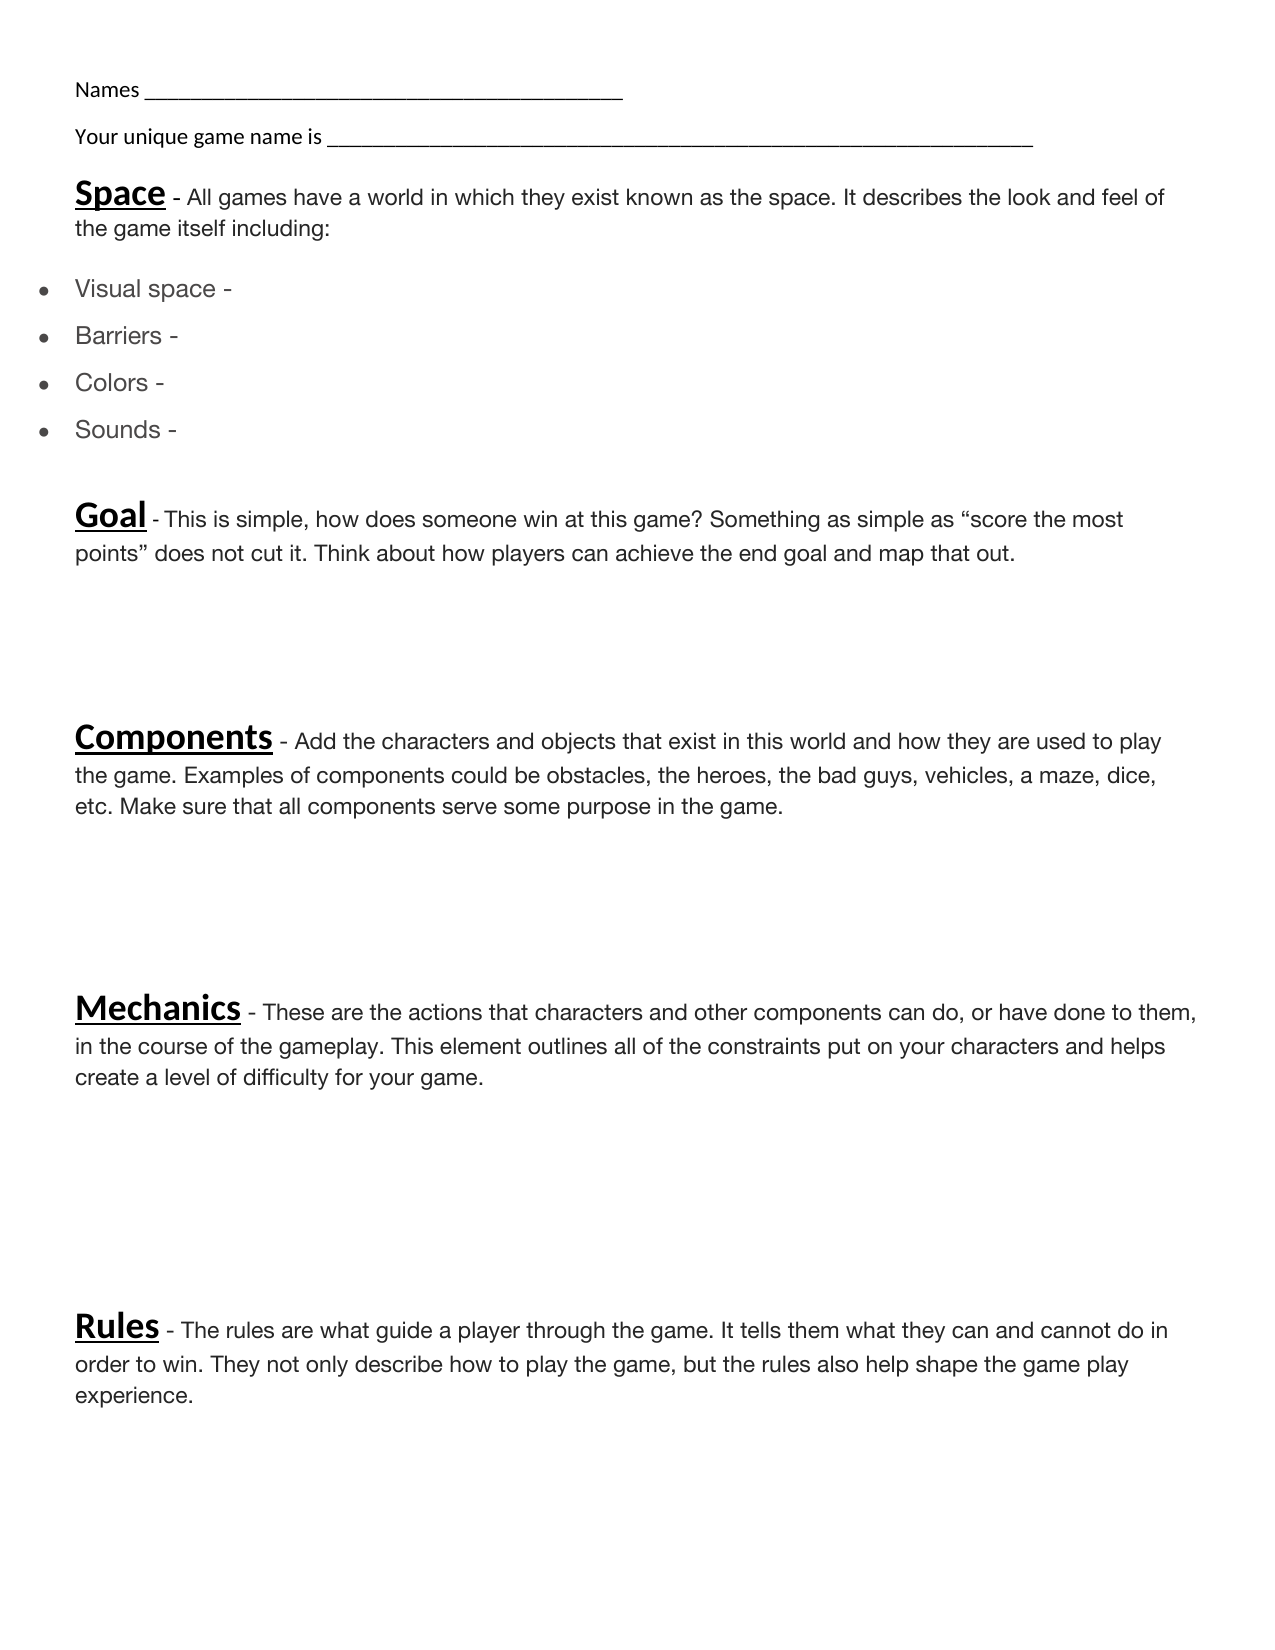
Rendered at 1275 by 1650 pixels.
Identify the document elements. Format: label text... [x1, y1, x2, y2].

text Mechanics - These are the actions that characters and other components can do, or have done to them, in the course of the gameplay. This element outlines all of the constraints put on your characters and helps create a level of difficulty for your game. [75, 984, 1200, 1092]
text Names __________________________________________ [75, 75, 1200, 103]
list Visual space - [37, 273, 1200, 304]
text Space - All games have a world in which they exist known as the space. It describes the look and feel of the game itself including: [75, 169, 1200, 243]
text Your unique game name is ______________________________________________________________ [75, 122, 1200, 150]
text Goal - This is simple, how does someone win at this game? Something as simple as “score the most points” does not cut it. Think about how players can achieve the end goal and map that out. [75, 491, 1200, 567]
list Colors - [37, 367, 1200, 398]
text Rules - The rules are what guide a player through the game. It tells them what they can and cannot do in order to win. They not only describe how to play the game, but the rules also help shape the game play experience. [75, 1302, 1200, 1410]
text Components - Add the characters and objects that exist in this world and how they are used to play the game. Examples of components could be obstacles, the heroes, the bad guys, vehicles, a maze, dice, etc. Make sure that all components serve some purpose in the game. [75, 713, 1200, 821]
list Barriers - [37, 320, 1200, 351]
list Sounds - [37, 414, 1200, 446]
